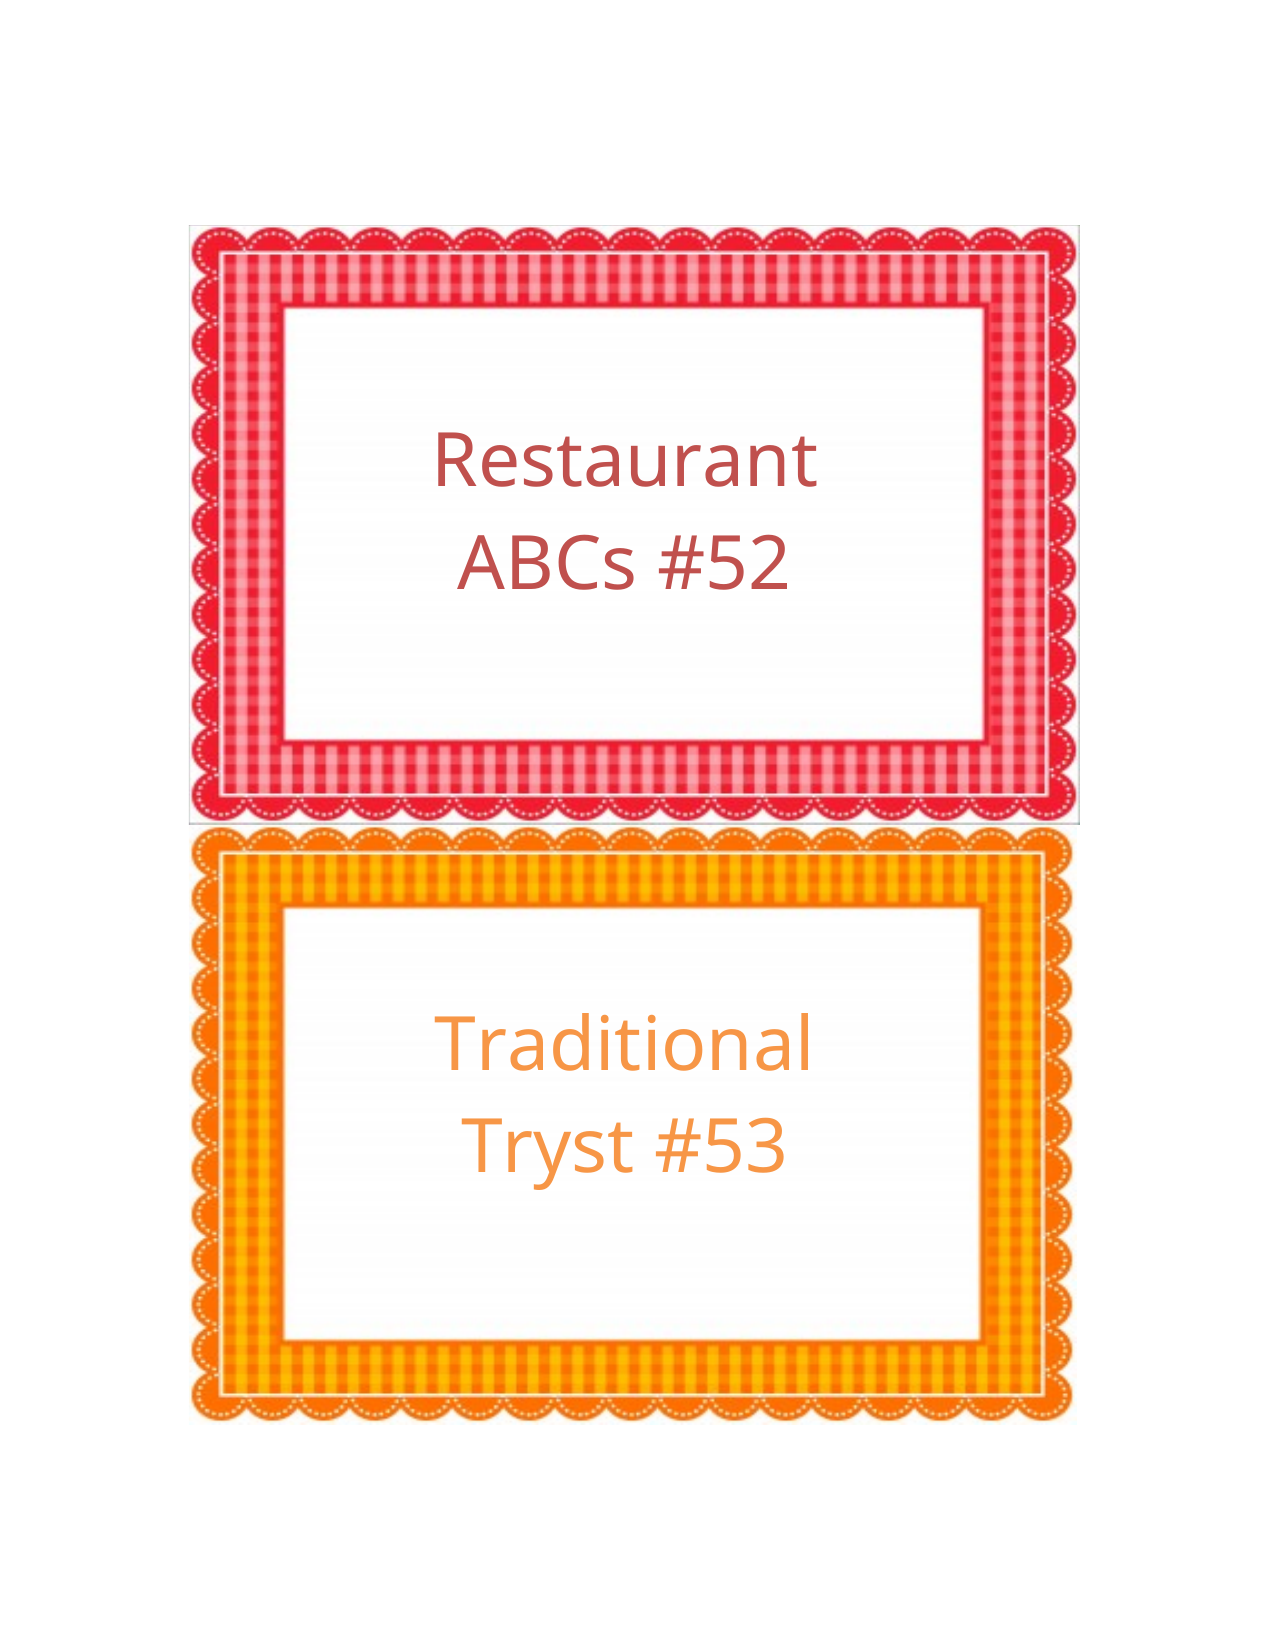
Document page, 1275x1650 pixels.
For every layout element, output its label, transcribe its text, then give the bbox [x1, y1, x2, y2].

table_cell Traditional Tryst #53 [186, 825, 1078, 1425]
table_cell Restaurant ABCs #52 [186, 225, 1078, 825]
